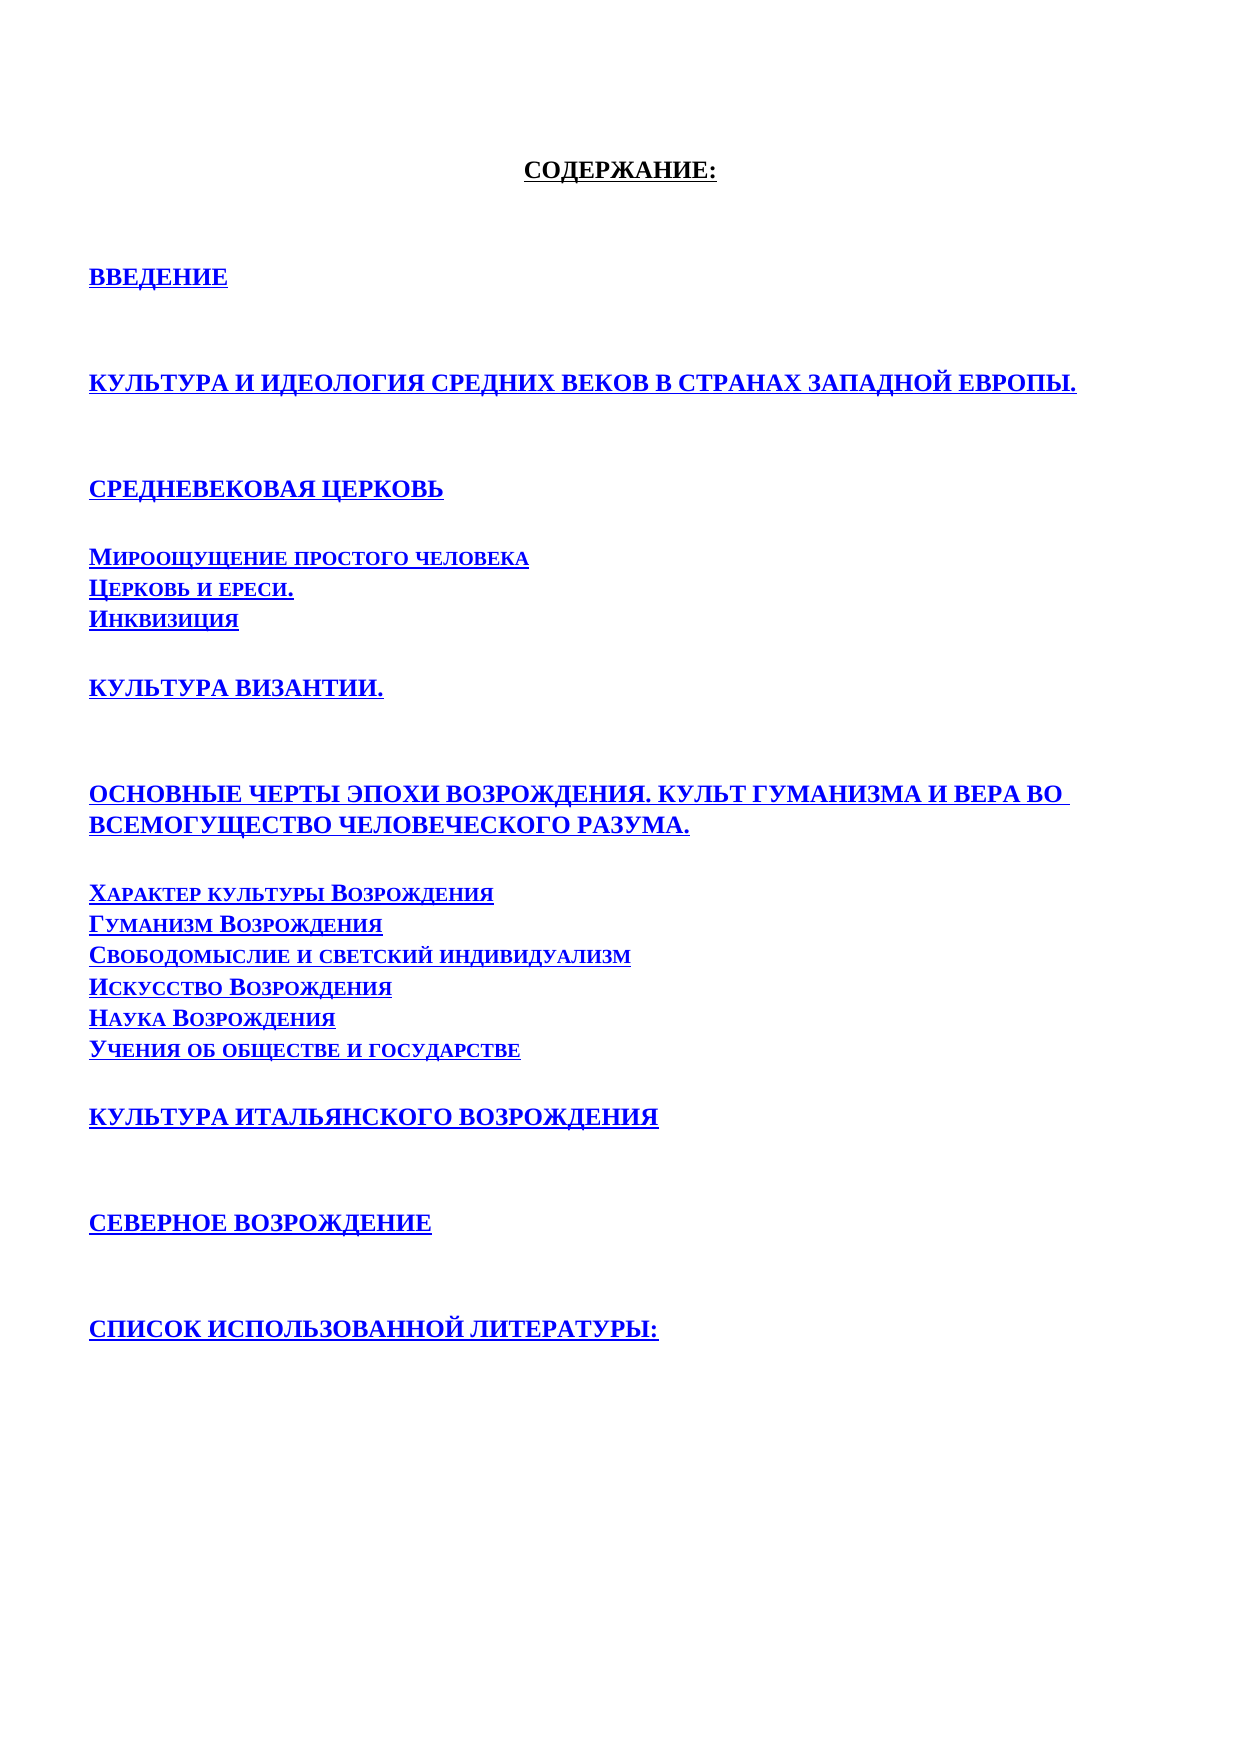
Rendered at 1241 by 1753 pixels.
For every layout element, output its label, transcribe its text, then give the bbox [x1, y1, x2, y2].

text Наука Возрождения 19 [89, 1003, 1152, 1031]
text Инквизиция 15 [89, 604, 1152, 633]
text Культура итальянского Возрождения 20 [89, 1102, 1152, 1131]
text Искусство Возрождения 18 [89, 972, 1152, 1000]
text Список использованной литературы: 30 [89, 1314, 1152, 1343]
text Учения об обществе и государстве 20 [89, 1034, 1152, 1062]
text Культура Византии. 16 [89, 673, 1152, 702]
text Северное Возрождение 26 [89, 1208, 1152, 1237]
text Основные черты эпохи Возрождения. Культ гуманизма и вера во всемогущество человеческого разума. 17 [89, 779, 1152, 839]
text Гуманизм Возрождения 17 [89, 909, 1152, 938]
text Свободомыслие и светский индивидуализм 18 [89, 941, 1152, 969]
text Характер культуры Возрождения 17 [89, 878, 1152, 907]
text Культура и идеология средних веков в странах Западной Европы. 4 [89, 368, 1152, 396]
text Средневековая церковь 15 [89, 474, 1152, 502]
text Введение 2 [89, 262, 1152, 290]
text Церковь и ереси. 15 [89, 573, 1152, 602]
text Мироощущение простого человека 15 [89, 542, 1152, 571]
text Содержание: [89, 156, 1152, 184]
